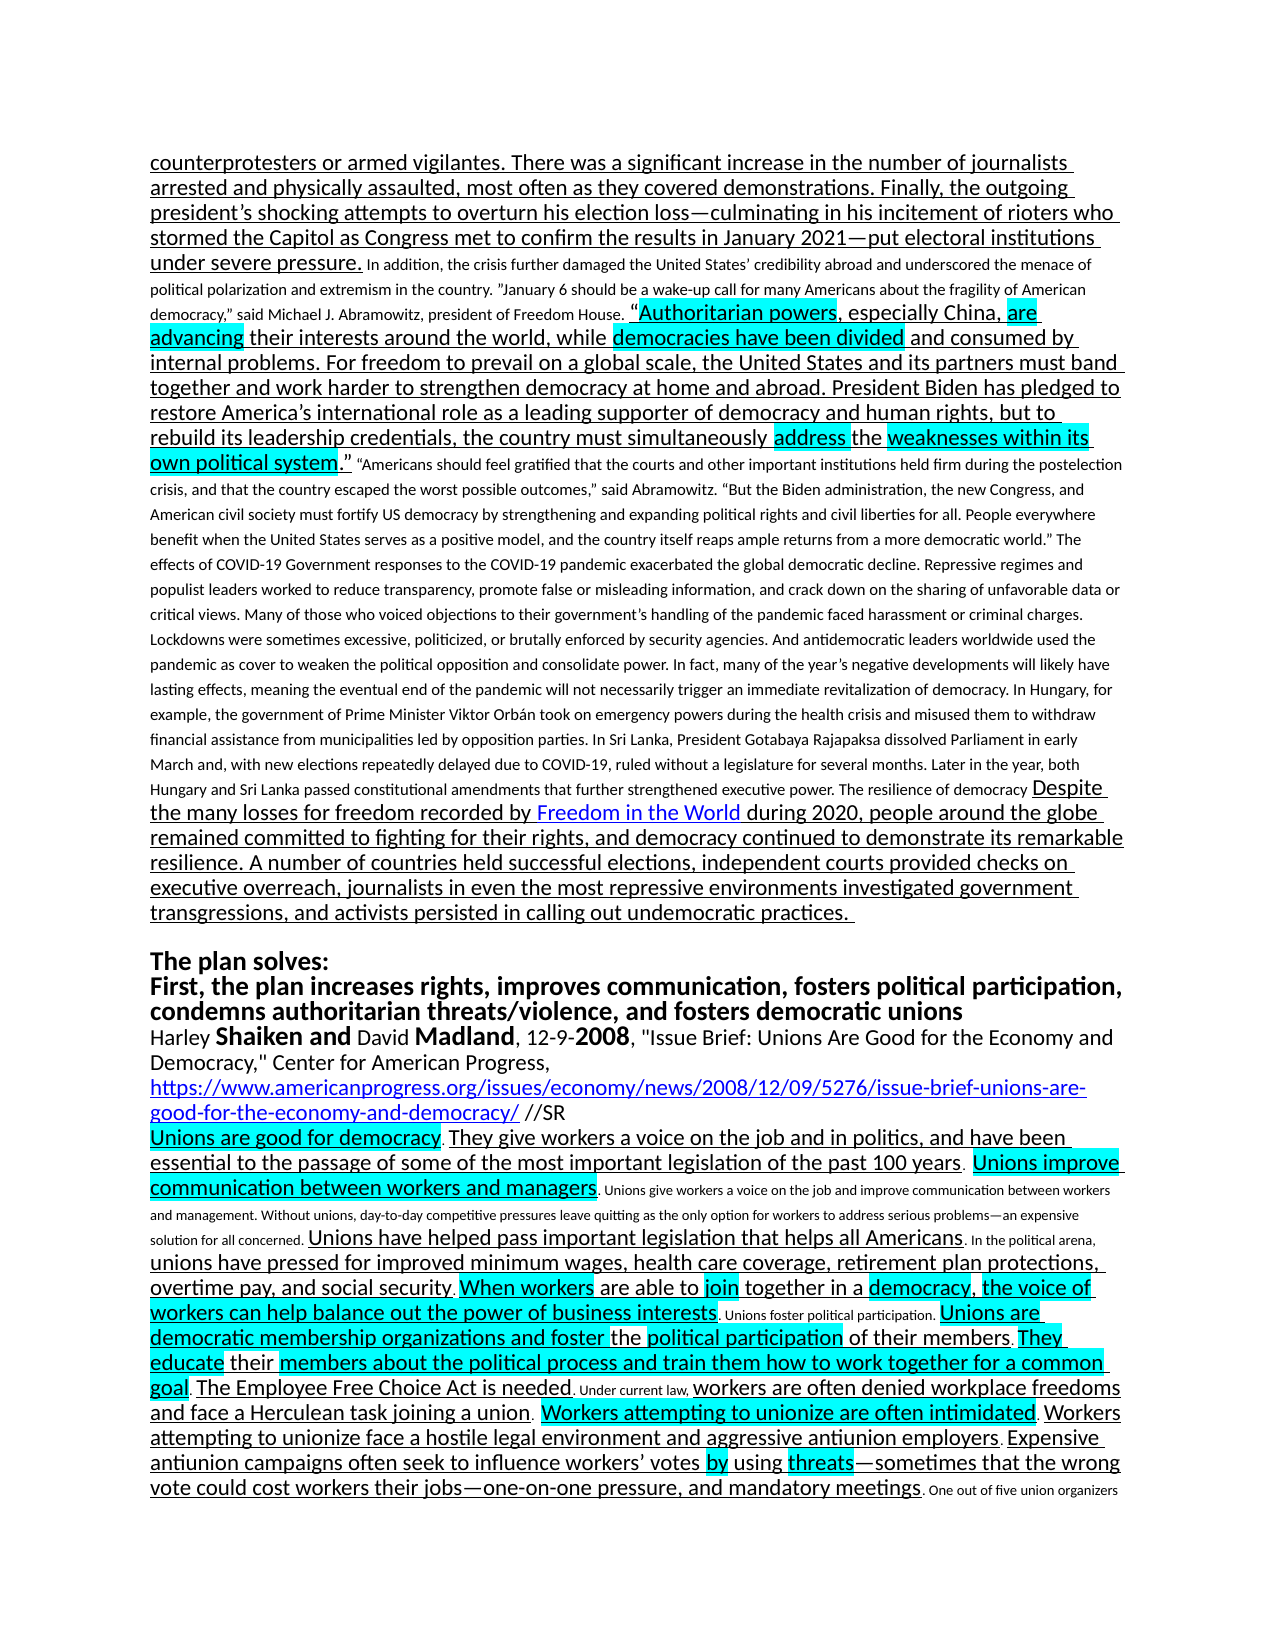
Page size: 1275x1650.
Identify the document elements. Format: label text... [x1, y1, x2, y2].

text The plan solves: [150, 950, 1125, 975]
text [150, 1125, 1125, 1500]
text Harley Shaiken and David Madland, 12-9-2008, "Issue Brief: Unions Are Good for the Economy and Democracy," Center for American Progress, https://www.americanprogress.org/issues/economy/news/2008/12/09/5276/issue-brief-unions-are-good-for-the-economy-and-democracy/ //SR [150, 1025, 1125, 1125]
text First, the plan increases rights, improves communication, fosters political participation, condemns authoritarian threats/violence, and fosters democratic unions [150, 975, 1125, 1025]
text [150, 150, 1125, 372]
